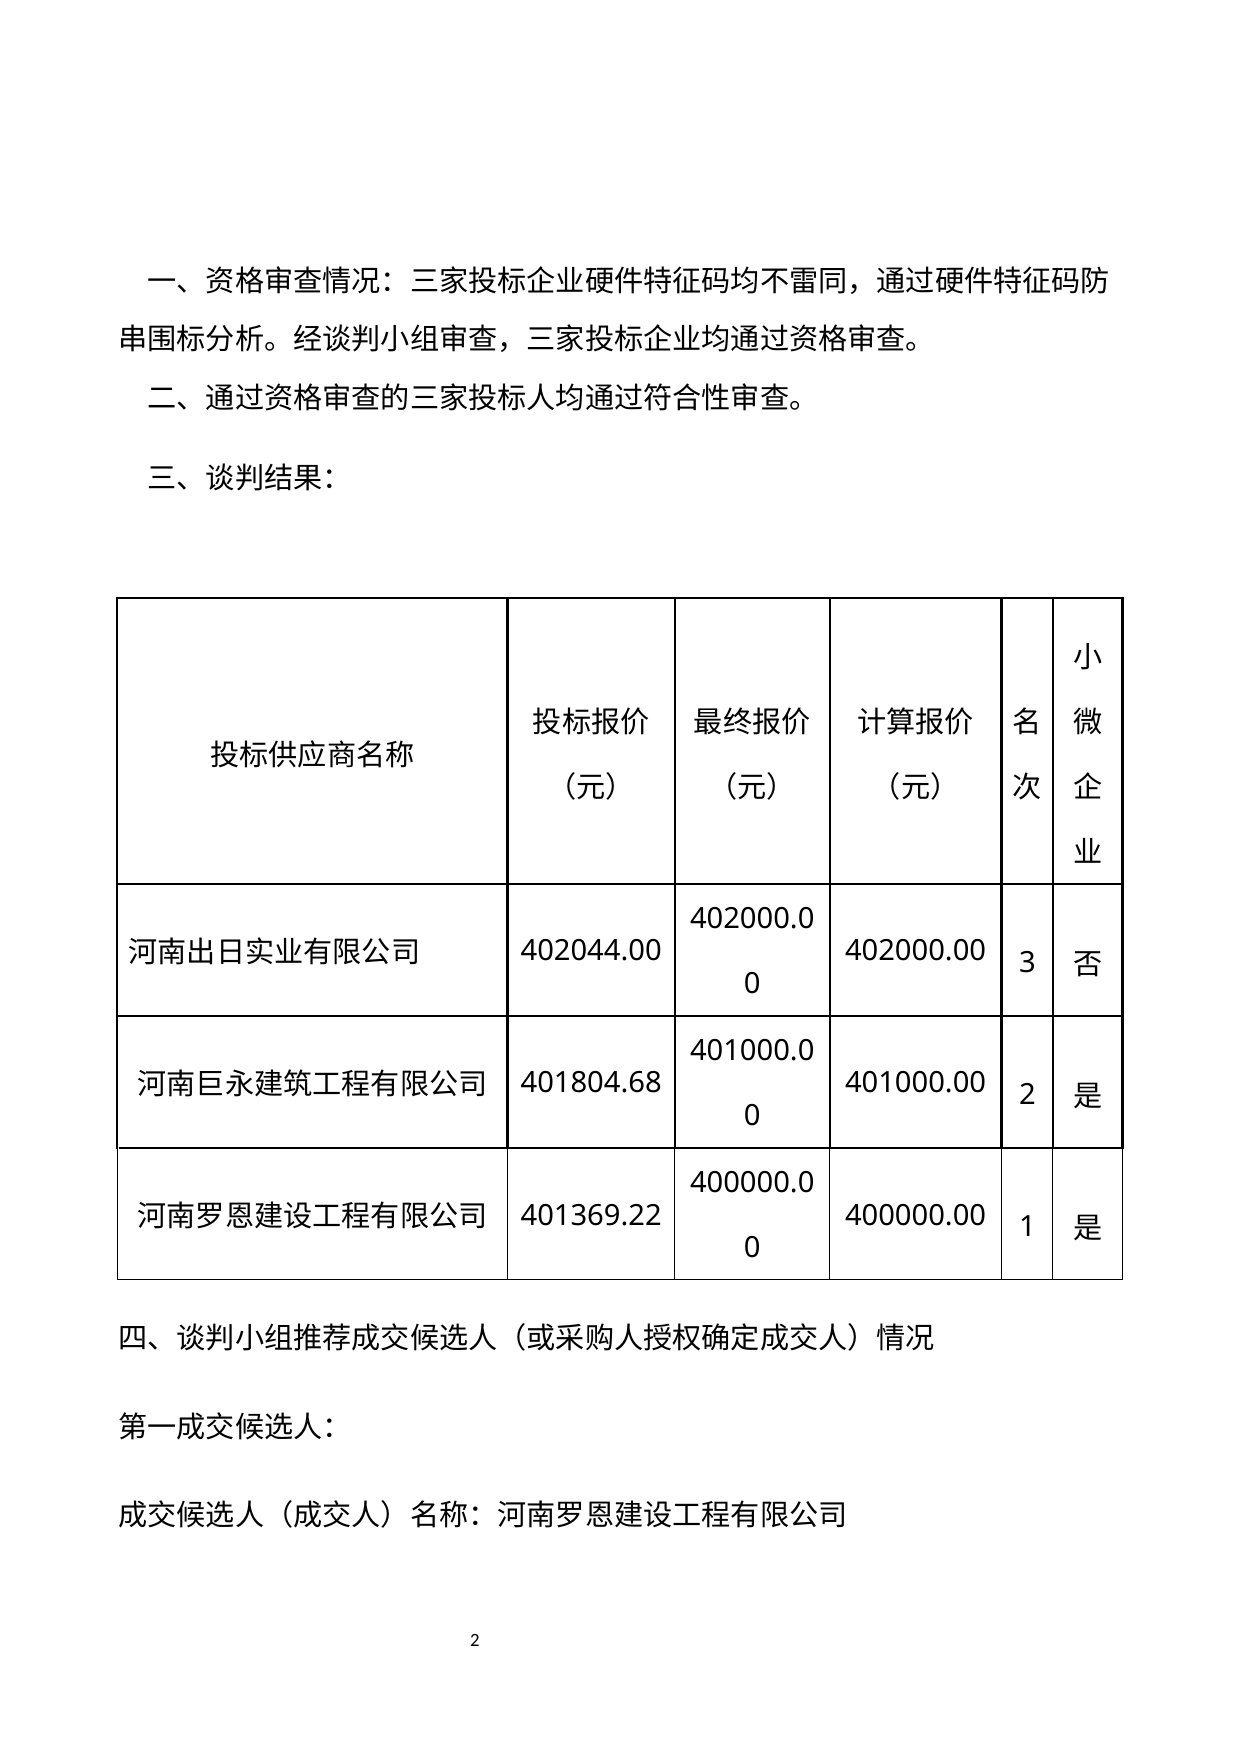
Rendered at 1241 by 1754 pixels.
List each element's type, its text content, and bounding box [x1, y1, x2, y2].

table_cell 401804.68 [509, 1017, 674, 1147]
table_cell 是 [1054, 1017, 1121, 1147]
table_cell 是 [1053, 1149, 1122, 1279]
table_header 小微企业 [1054, 599, 1121, 882]
table_cell 402044.00 [509, 885, 674, 1014]
table_cell 402000.00 [831, 885, 1000, 1014]
table_cell 河南罗恩建设工程有限公司 [118, 1148, 507, 1279]
text 第一成交候选人： [118, 1392, 1122, 1457]
table_cell 1 [1002, 1149, 1052, 1279]
table_cell 401000.00 [676, 1017, 829, 1147]
table_cell 河南出日实业有限公司 [118, 885, 506, 1014]
text 四、谈判小组推荐成交候选人（或采购人授权确定成交人）情况 [118, 1303, 1122, 1368]
table_cell 2 [1003, 1017, 1052, 1147]
table_cell 400000.00 [675, 1149, 829, 1279]
table_cell 否 [1054, 885, 1121, 1014]
text 一、资格审查情况：三家投标企业硬件特征码均不雷同，通过硬件特征码防串围标分析。经谈判小组审查，三家投标企业均通过资格审查。 [118, 245, 1122, 361]
text 二、通过资格审查的三家投标人均通过符合性审查。 [118, 361, 1122, 420]
list 三、谈判结果： [118, 443, 1122, 508]
table_cell 401000.00 [831, 1017, 1000, 1147]
table_cell 402000.00 [676, 885, 829, 1014]
table_header 投标供应商名称 [118, 599, 506, 882]
table_header 名次 [1003, 599, 1052, 882]
table_header 计算报价（元） [831, 599, 1000, 882]
text 成交候选人（成交人）名称：河南罗恩建设工程有限公司 [118, 1480, 1122, 1545]
table_header 投标报价（元） [509, 599, 674, 882]
table_cell 3 [1003, 885, 1052, 1014]
table_header 最终报价（元） [676, 599, 829, 882]
table_cell 河南巨永建筑工程有限公司 [118, 1017, 506, 1147]
table_cell 401369.22 [508, 1149, 674, 1279]
table_cell 400000.00 [830, 1149, 1001, 1279]
